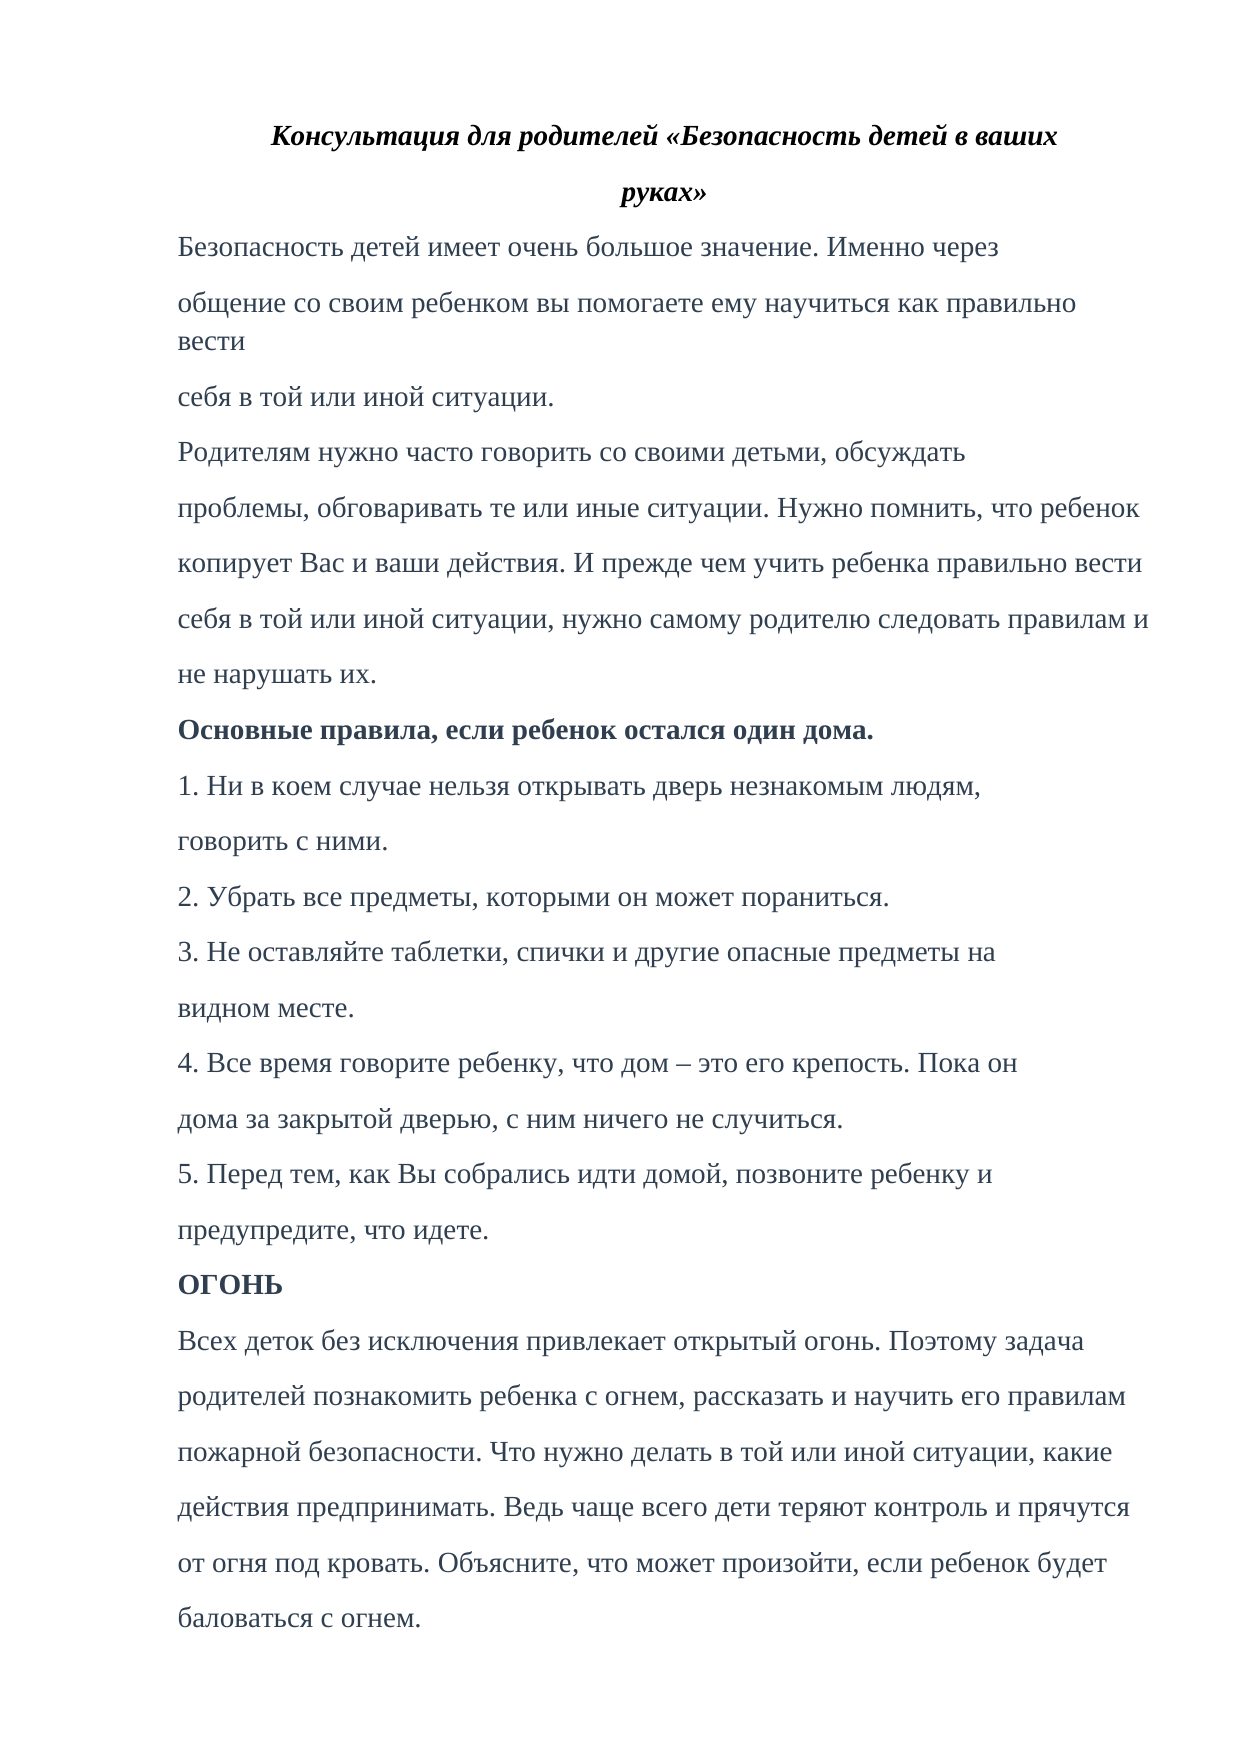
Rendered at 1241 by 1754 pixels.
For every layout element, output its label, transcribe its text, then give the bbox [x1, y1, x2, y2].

text Основные правила, если ребенок остался один дома. [177, 712, 1152, 746]
text родителей познакомить ребенка с огнем, рассказать и научить его правилам [177, 1378, 1152, 1412]
text действия предпринимать. Ведь чаще всего дети теряют контроль и прячутся [177, 1489, 1152, 1523]
text общение со своим ребенком вы помогаете ему научиться как правильно вести [177, 285, 1152, 357]
text копирует Вас и ваши действия. И прежде чем учить ребенка правильно вести [177, 546, 1152, 579]
text себя в той или иной ситуации, нужно самому родителю следовать правилам и [177, 601, 1152, 635]
text Родителям нужно часто говорить со своими детьми, обсуждать [177, 434, 1152, 468]
text пожарной безопасности. Что нужно делать в той или иной ситуации, какие [177, 1434, 1152, 1467]
text 3. Не оставляйте таблетки, спички и другие опасные предметы на [177, 934, 1152, 968]
text предупредите, что идете. [177, 1212, 1152, 1245]
text себя в той или иной ситуации. [177, 379, 1152, 413]
text 2. Убрать все предметы, которыми он может пораниться. [177, 879, 1152, 912]
text проблемы, обговаривать те или иные ситуации. Нужно помнить, что ребенок [177, 490, 1152, 524]
text видном месте. [177, 990, 1152, 1023]
text 4. Все время говорите ребенку, что дом – это его крепость. Пока он [177, 1045, 1152, 1079]
text Всех деток без исключения привлекает открытый огонь. Поэтому задача [177, 1323, 1152, 1356]
text 5. Перед тем, как Вы собрались идти домой, позвоните ребенку и [177, 1156, 1152, 1190]
text не нарушать их. [177, 657, 1152, 690]
text ОГОНЬ [177, 1267, 1152, 1301]
text говорить с ними. [177, 823, 1152, 857]
text Безопасность детей имеет очень большое значение. Именно через [177, 229, 1152, 263]
text дома за закрытой дверью, с ним ничего не случиться. [177, 1101, 1152, 1134]
text баловаться с огнем. [177, 1601, 1152, 1634]
text руках» [177, 174, 1152, 207]
text Консультация для родителей «Безопасность детей в ваших [177, 118, 1152, 152]
text от огня под кровать. Объясните, что может произойти, если ребенок будет [177, 1545, 1152, 1578]
text 1. Ни в коем случае нельзя открывать дверь незнакомым людям, [177, 768, 1152, 801]
